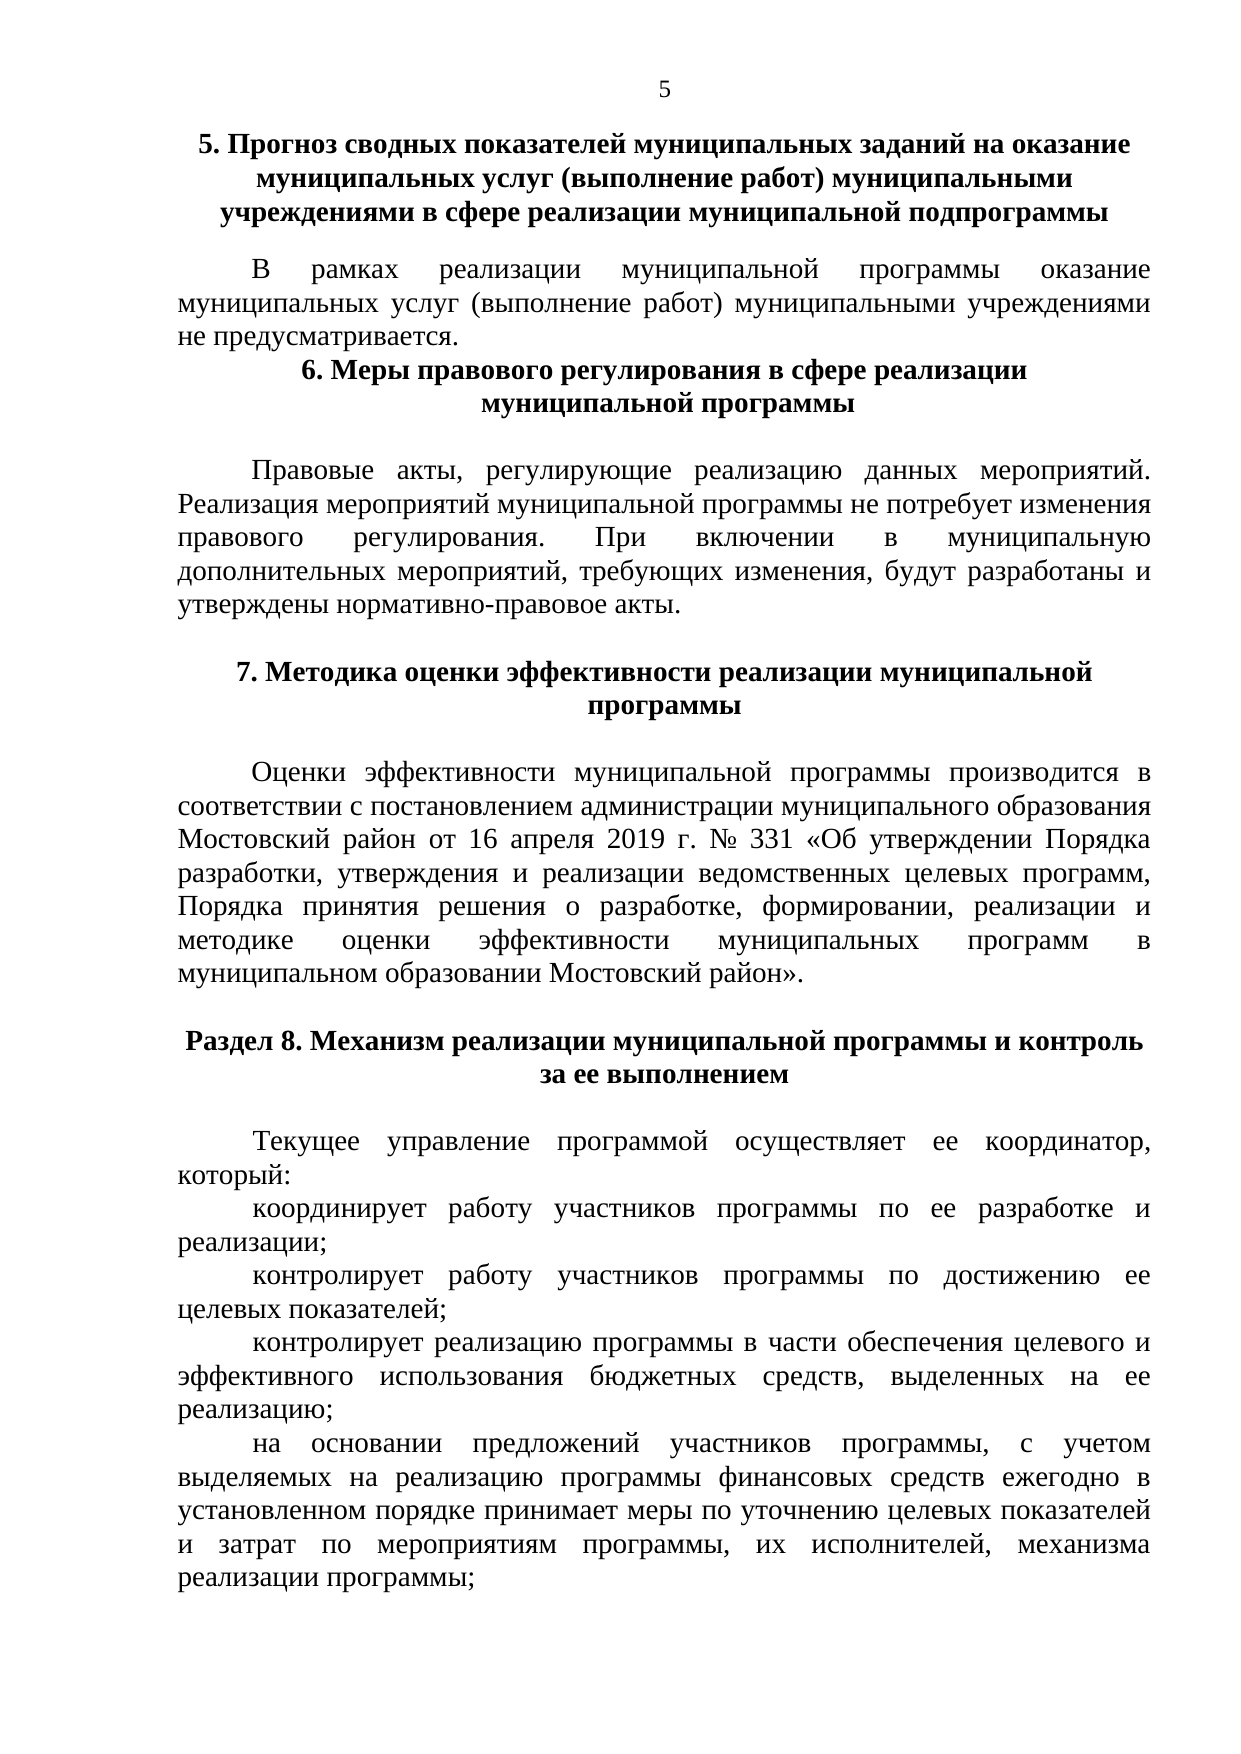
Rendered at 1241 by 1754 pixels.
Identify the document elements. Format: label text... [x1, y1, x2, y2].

text Раздел 8. Механизм реализации муниципальной программы и контроль [177, 1023, 1152, 1056]
text координирует работу участников программы по ее разработке и реализации; [177, 1190, 1152, 1257]
text В рамках реализации муниципальной программы оказание муниципальных услуг (выполнение работ) муниципальными учреждениями не предусматривается. [177, 251, 1152, 352]
text на основании предложений участников программы, с учетом выделяемых на реализацию программы финансовых средств ежегодно в установленном порядке принимает меры по уточнению целевых показателей и затрат по мероприятиям программы, их исполнителей, механизма реализации программы; [177, 1425, 1152, 1593]
text 6. Меры правового регулирования в сфере реализации [177, 352, 1152, 385]
text контролирует работу участников программы по достижению ее целевых показателей; [177, 1257, 1152, 1324]
text Текущее управление программой осуществляет ее координатор, который: [177, 1123, 1152, 1190]
text 7. Методика оценки эффективности реализации муниципальной программы [177, 654, 1152, 721]
text муниципальной программы [177, 385, 1152, 419]
text контролирует реализацию программы в части обеспечения целевого и эффективного использования бюджетных средств, выделенных на ее реализацию; [177, 1324, 1152, 1425]
text за ее выполнением [177, 1056, 1152, 1090]
text 5. Прогноз сводных показателей муниципальных заданий на оказание муниципальных услуг (выполнение работ) муниципальными учреждениями в сфере реализации муниципальной подпрограммы [177, 127, 1152, 227]
text Оценки эффективности муниципальной программы производится в соответствии с постановлением администрации муниципального образования Мостовский район от 16 апреля 2019 г. № 331 «Об утверждении Порядка разработки, утверждения и реализации ведомственных целевых программ, Порядка принятия решения о разработке, формировании, реализации и методике оценки эффективности муниципальных программ в муниципальном образовании Мостовский район». [177, 754, 1152, 989]
text Правовые акты, регулирующие реализацию данных мероприятий. Реализация мероприятий муниципальной программы не потребует изменения правового регулирования. При включении в муниципальную дополнительных мероприятий, требующих изменения, будут разработаны и утверждены нормативно-правовое акты. [177, 452, 1152, 620]
